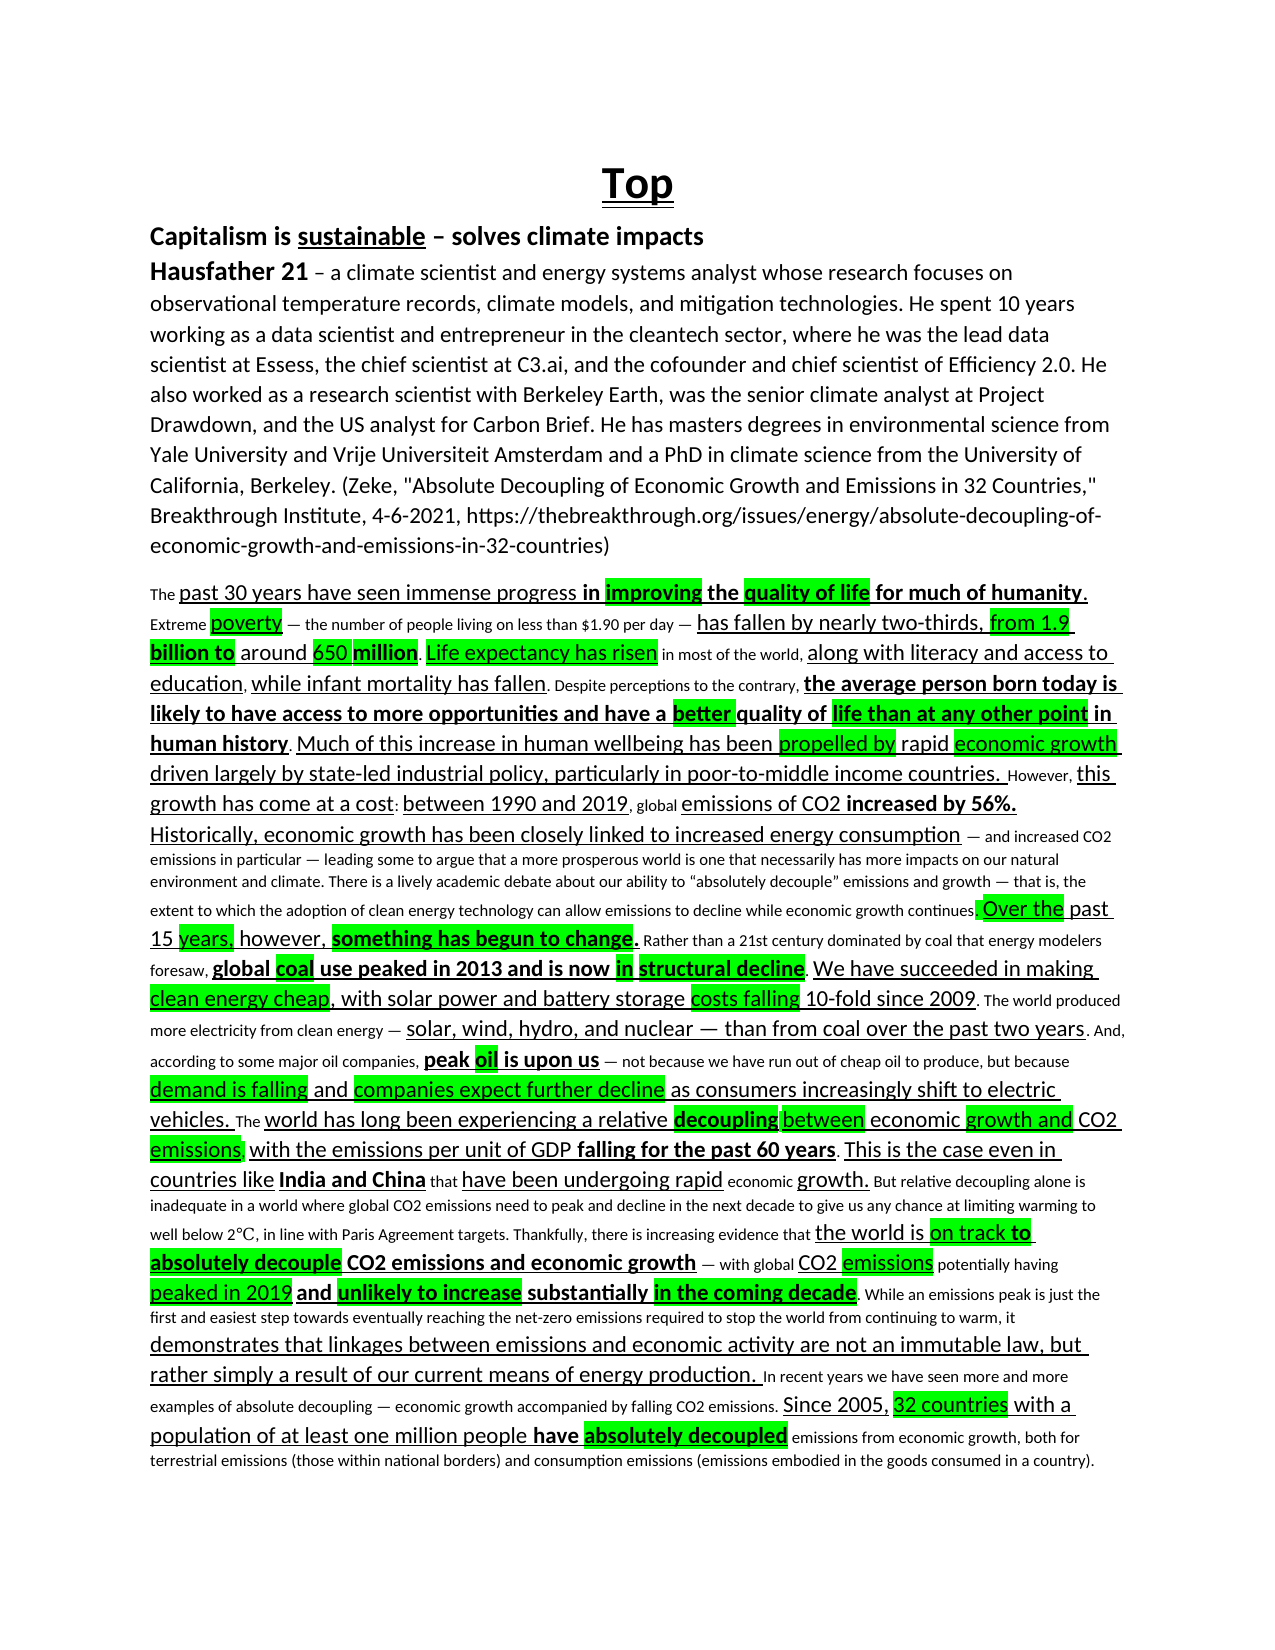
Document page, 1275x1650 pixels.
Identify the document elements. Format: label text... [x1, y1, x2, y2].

subtitle Top [150, 154, 1125, 210]
text Hausfather 21 – a climate scientist and energy systems analyst whose research focuses on observational temperature records, climate models, and mitigation technologies. He spent 10 years working as a data scientist and entrepreneur in the cleantech sector, where he was the lead data scientist at Essess, the chief scientist at C3.ai, and the cofounder and chief scientist of Efficiency 2.0. He also worked as a research scientist with Berkeley Earth, was the senior climate analyst at Project Drawdown, and the US analyst for Carbon Brief. He has masters degrees in environmental science from Yale University and Vrije Universiteit Amsterdam and a PhD in climate science from the University of California, Berkeley. (Zeke, "Absolute Decoupling of Economic Growth and Emissions in 32 Countries," Breakthrough Institute, 4-6-2021, https://thebreakthrough.org/issues/energy/absolute-decoupling-of-economic-growth-and-emissions-in-32-countries) [150, 254, 1125, 559]
subtitle Capitalism is sustainable – solves climate impacts [150, 219, 1125, 252]
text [150, 578, 1125, 1471]
